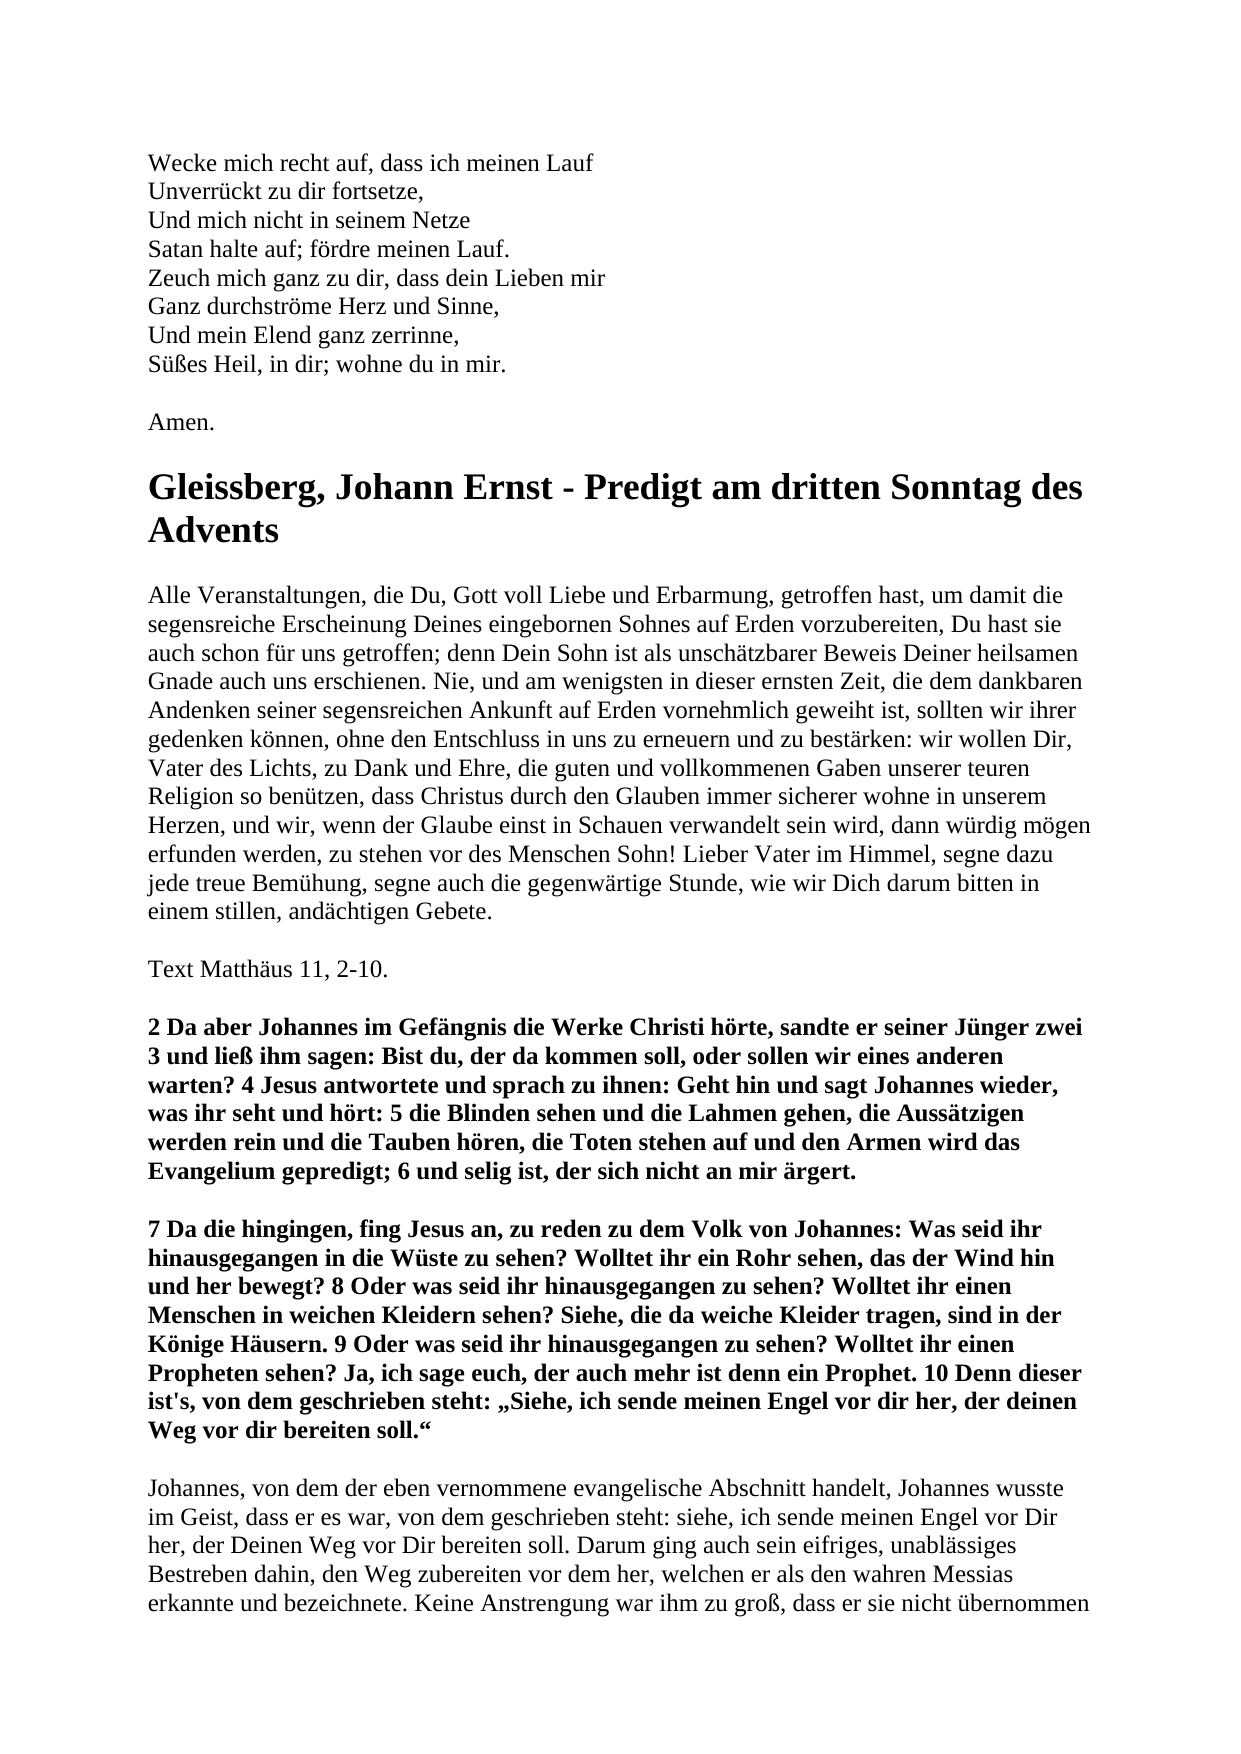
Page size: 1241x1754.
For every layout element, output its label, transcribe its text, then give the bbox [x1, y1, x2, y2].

text 7 Da die hingingen, fing Jesus an, zu reden zu dem Volk von Johannes: Was seid ihr hinausgegangen in die Wüste zu sehen? Wolltet ihr ein Rohr sehen, das der Wind hin und her bewegt? 8 Oder was seid ihr hinausgegangen zu sehen? Wolltet ihr einen Menschen in weichen Kleidern sehen? Siehe, die da weiche Kleider tragen, sind in der Könige Häusern. 9 Oder was seid ihr hinausgegangen zu sehen? Wolltet ihr einen Propheten sehen? Ja, ich sage euch, der auch mehr ist denn ein Prophet. 10 Denn dieser ist's, von dem geschrieben steht: „Siehe, ich sende meinen Engel vor dir her, der deinen Weg vor dir bereiten soll.“ [148, 1301, 1093, 1531]
text Alle Veranstaltungen, die Du, Gott voll Liebe und Erbarmung, getroffen hast, um damit die segensreiche Erscheinung Deines eingebornen Sohnes auf Erden vorzubereiten, Du hast sie auch schon für uns getroffen; denn Dein Sohn ist als unschätzbarer Beweis Deiner heilsamen Gnade auch uns erschienen. Nie, und am wenigsten in dieser ernsten Zeit, die dem dankbaren Andenken seiner segensreichen Ankunft auf Erden vornehmlich geweiht ist, sollten wir ihrer gedenken können, ohne den Entschluss in uns zu erneuern und zu bestärken: wir wollen Dir, Vater des Lichts, zu Dank und Ehre, die guten und vollkommenen Gaben unserer teuren Religion so benützen, dass Christus durch den Glauben immer sicherer wohne in unserem Herzen, und wir, wenn der Glaube einst in Schauen verwandelt sein wird, dann würdig mögen erfunden werden, zu stehen vor des Menschen Sohn! Lieber Vater im Himmel, segne dazu jede treue Bemühung, segne auch die gegenwärtige Stunde, wie wir Dich darum bitten in einem stillen, andächtigen Gebete. [148, 667, 1093, 1012]
text Amen. [148, 493, 1093, 522]
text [148, 1560, 1093, 1617]
text Wecke mich recht auf, dass ich meinen Lauf Unverrückt zu dir fortsetze, Und mich nicht in seinem Netze Satan halte auf; fördre meinen Lauf. Zeuch mich ganz zu dir, dass dein Lieben mir Ganz durchströme Herz und Sinne, Und mein Elend ganz zerrinne, Süßes Heil, in dir; wohne du in mir. [148, 234, 1093, 464]
subtitle Gleissberg, Johann Ernst - Predigt am dritten Sonntag des Advents [148, 551, 1093, 638]
text Text Matthäus 11, 2-10. [148, 1041, 1093, 1070]
text 2 Da aber Johannes im Gefängnis die Werke Christi hörte, sandte er seiner Jünger zwei 3 und ließ ihm sagen: Bist du, der da kommen soll, oder sollen wir eines anderen warten? 4 Jesus antwortete und sprach zu ihnen: Geht hin und sagt Johannes wieder, was ihr seht und hört: 5 die Blinden sehen und die Lahmen gehen, die Aussätzigen werden rein und die Tauben hören, die Toten stehen auf und den Armen wird das Evangelium gepredigt; 6 und selig ist, der sich nicht an mir ärgert. [148, 1099, 1093, 1271]
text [148, 148, 1093, 205]
